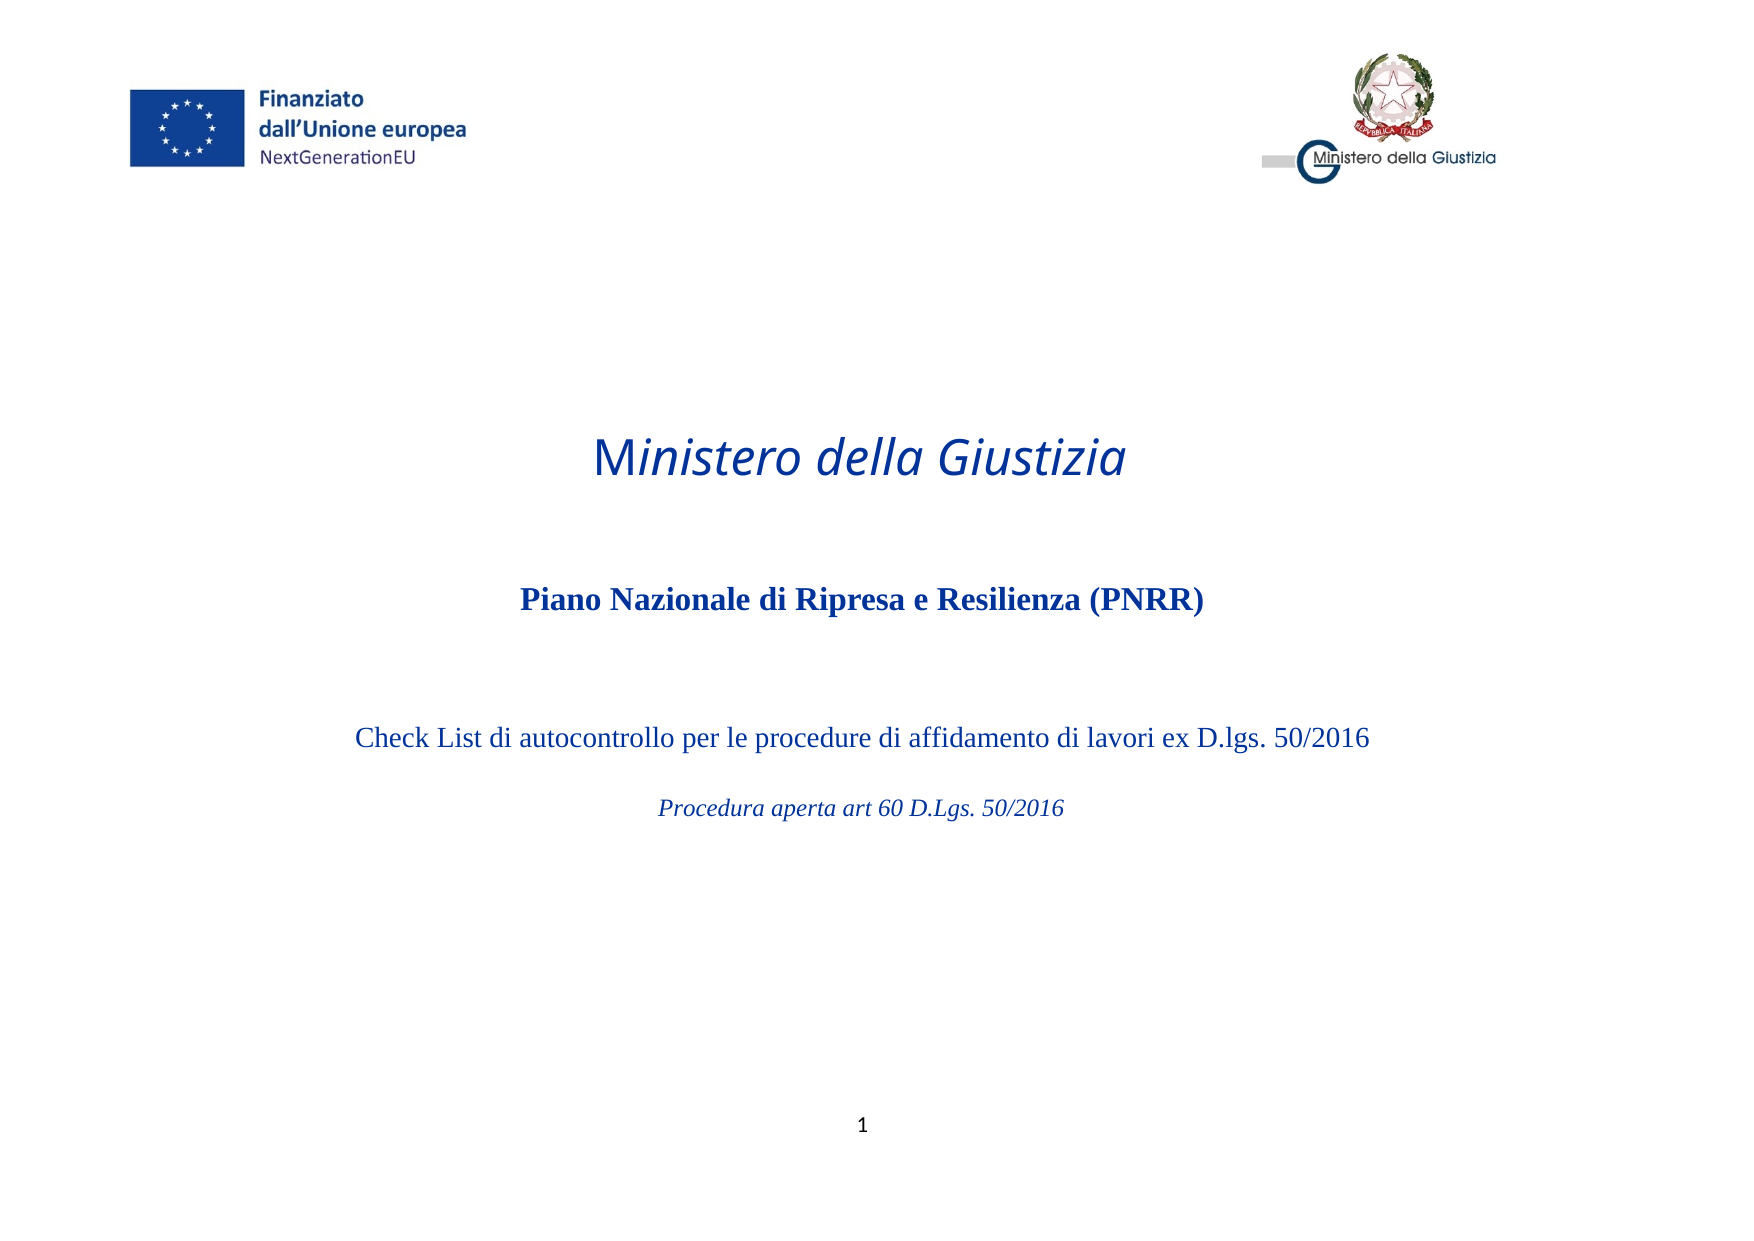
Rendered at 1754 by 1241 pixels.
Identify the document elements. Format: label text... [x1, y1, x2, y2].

text Check List di autocontrollo per le procedure di affidamento di lavori ex D.lgs. 50/2016 [118, 713, 1606, 756]
picture [1199, 42, 1605, 227]
text Procedura aperta art 60 D.Lgs. 50/2016 [118, 781, 1606, 825]
picture [118, 80, 485, 177]
text Ministero della Giustizia [118, 417, 1606, 490]
text Piano Nazionale di Ripresa e Resilienza (PNRR) [118, 575, 1606, 619]
